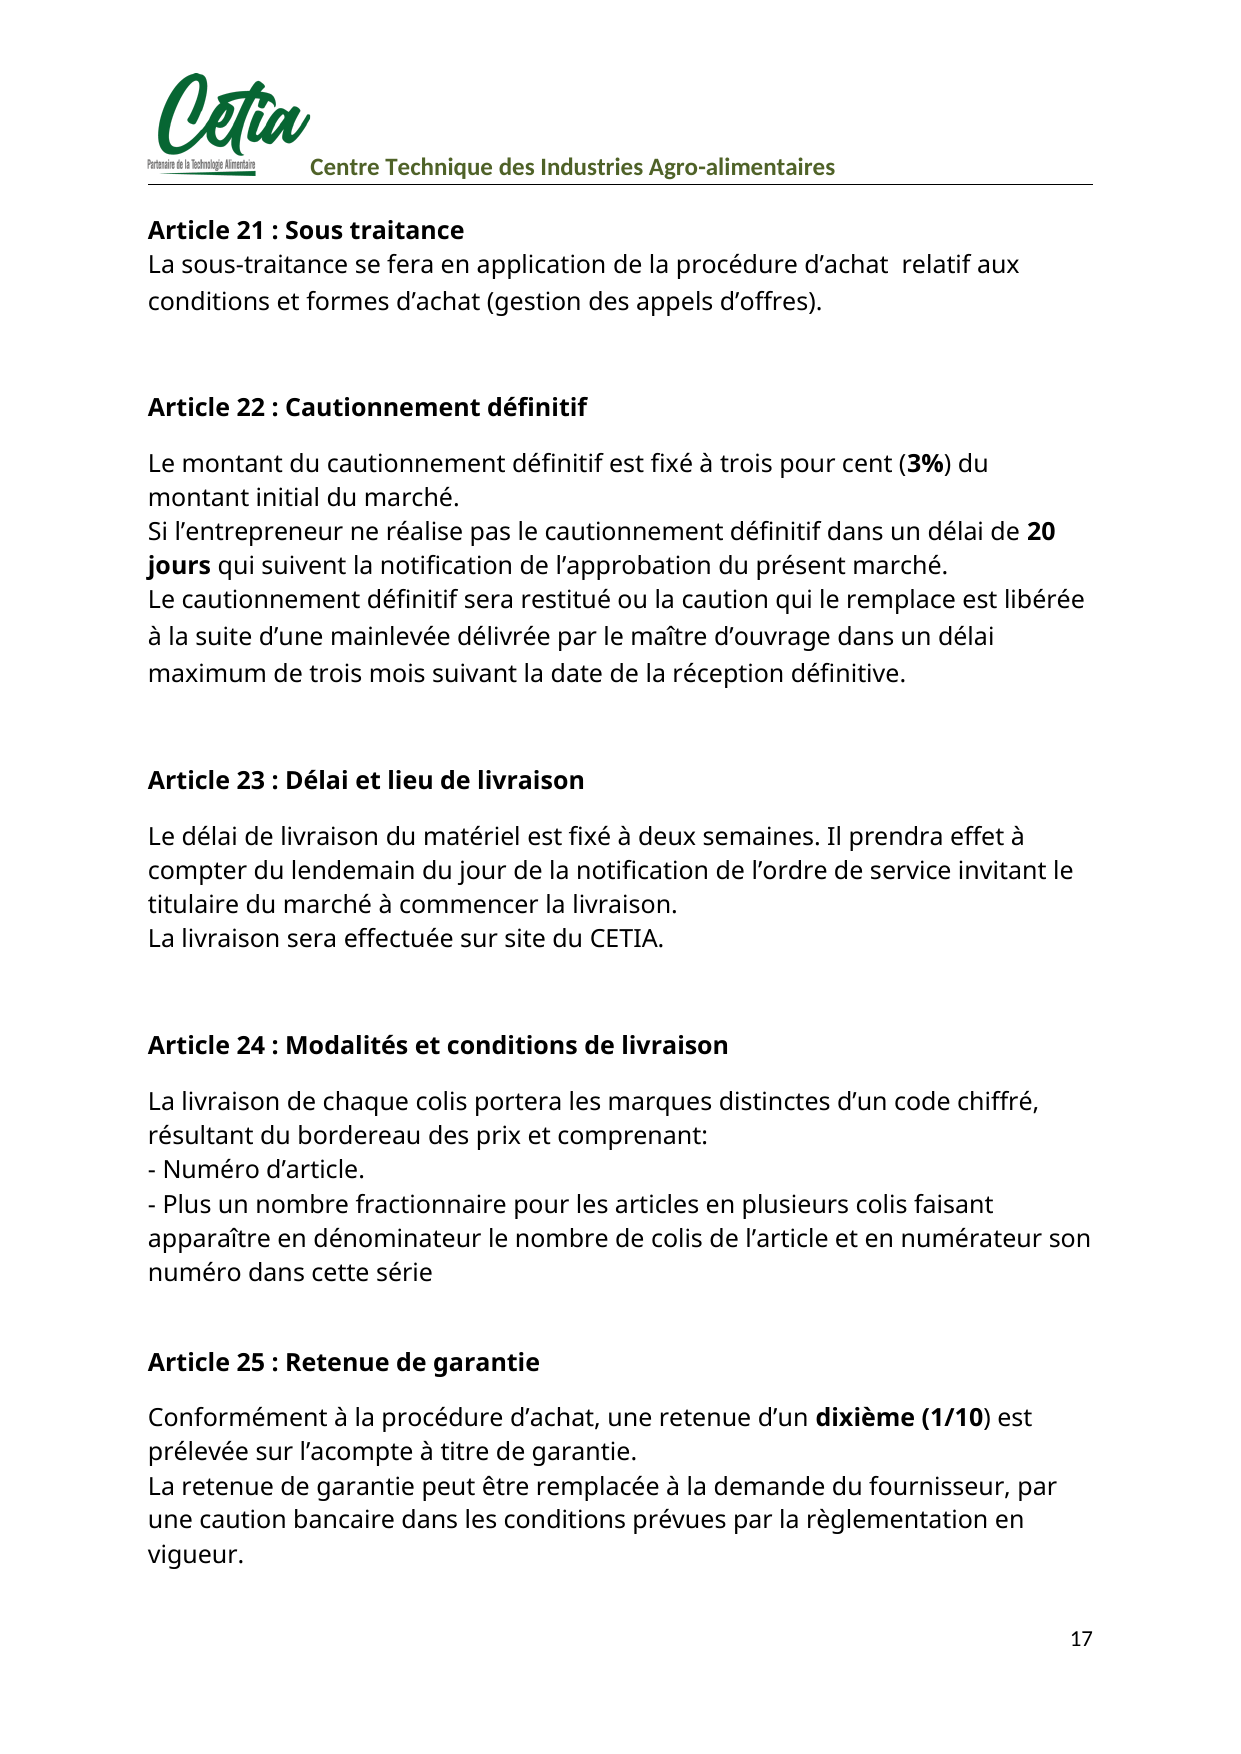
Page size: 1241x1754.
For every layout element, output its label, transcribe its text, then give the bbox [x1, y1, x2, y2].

text Le montant du cautionnement définitif est fixé à trois pour cent (3%) du montant initial du marché. [148, 446, 1093, 514]
picture [147, 73, 311, 176]
text La livraison de chaque colis portera les marques distinctes d’un code chiffré, résultant du bordereau des prix et comprenant: [148, 1083, 1093, 1151]
text Article 24 : Modalités et conditions de livraison [148, 1027, 1093, 1061]
text Conformément à la procédure d’achat, une retenue d’un dixième (1/10) est prélevée sur l’acompte à titre de garantie. [148, 1400, 1093, 1468]
text Article 25 : Retenue de garantie [148, 1344, 1093, 1378]
text Le cautionnement définitif sera restitué ou la caution qui le remplace est libérée à la suite d’une mainlevée délivrée par le maître d’ouvrage dans un délai maximum de trois mois suivant la date de la réception définitive. [148, 582, 1093, 690]
text La sous-traitance se fera en application de la procédure d’achat relatif aux conditions et formes d’achat (gestion des appels d’offres). [148, 246, 1093, 317]
text Le délai de livraison du matériel est fixé à deux semaines. Il prendra effet à compter du lendemain du jour de la notification de l’ordre de service invitant le titulaire du marché à commencer la livraison. [148, 818, 1093, 921]
text - Numéro d’article. [148, 1151, 1093, 1185]
text - Plus un nombre fractionnaire pour les articles en plusieurs colis faisant apparaître en dénominateur le nombre de colis de l’article et en numérateur son numéro dans cette série [148, 1187, 1093, 1289]
text Article 21 : Sous traitance [148, 212, 1093, 246]
text Si l’entrepreneur ne réalise pas le cautionnement définitif dans un délai de 20 jours qui suivent la notification de l’approbation du présent marché. [148, 514, 1093, 582]
text La livraison sera effectuée sur site du CETIA. [148, 921, 1093, 954]
text Article 23 : Délai et lieu de livraison [148, 762, 1093, 797]
text La retenue de garantie peut être remplacée à la demande du fournisseur, par une caution bancaire dans les conditions prévues par la règlementation en vigueur. [148, 1468, 1093, 1570]
text Article 22 : Cautionnement définitif [148, 390, 1093, 424]
